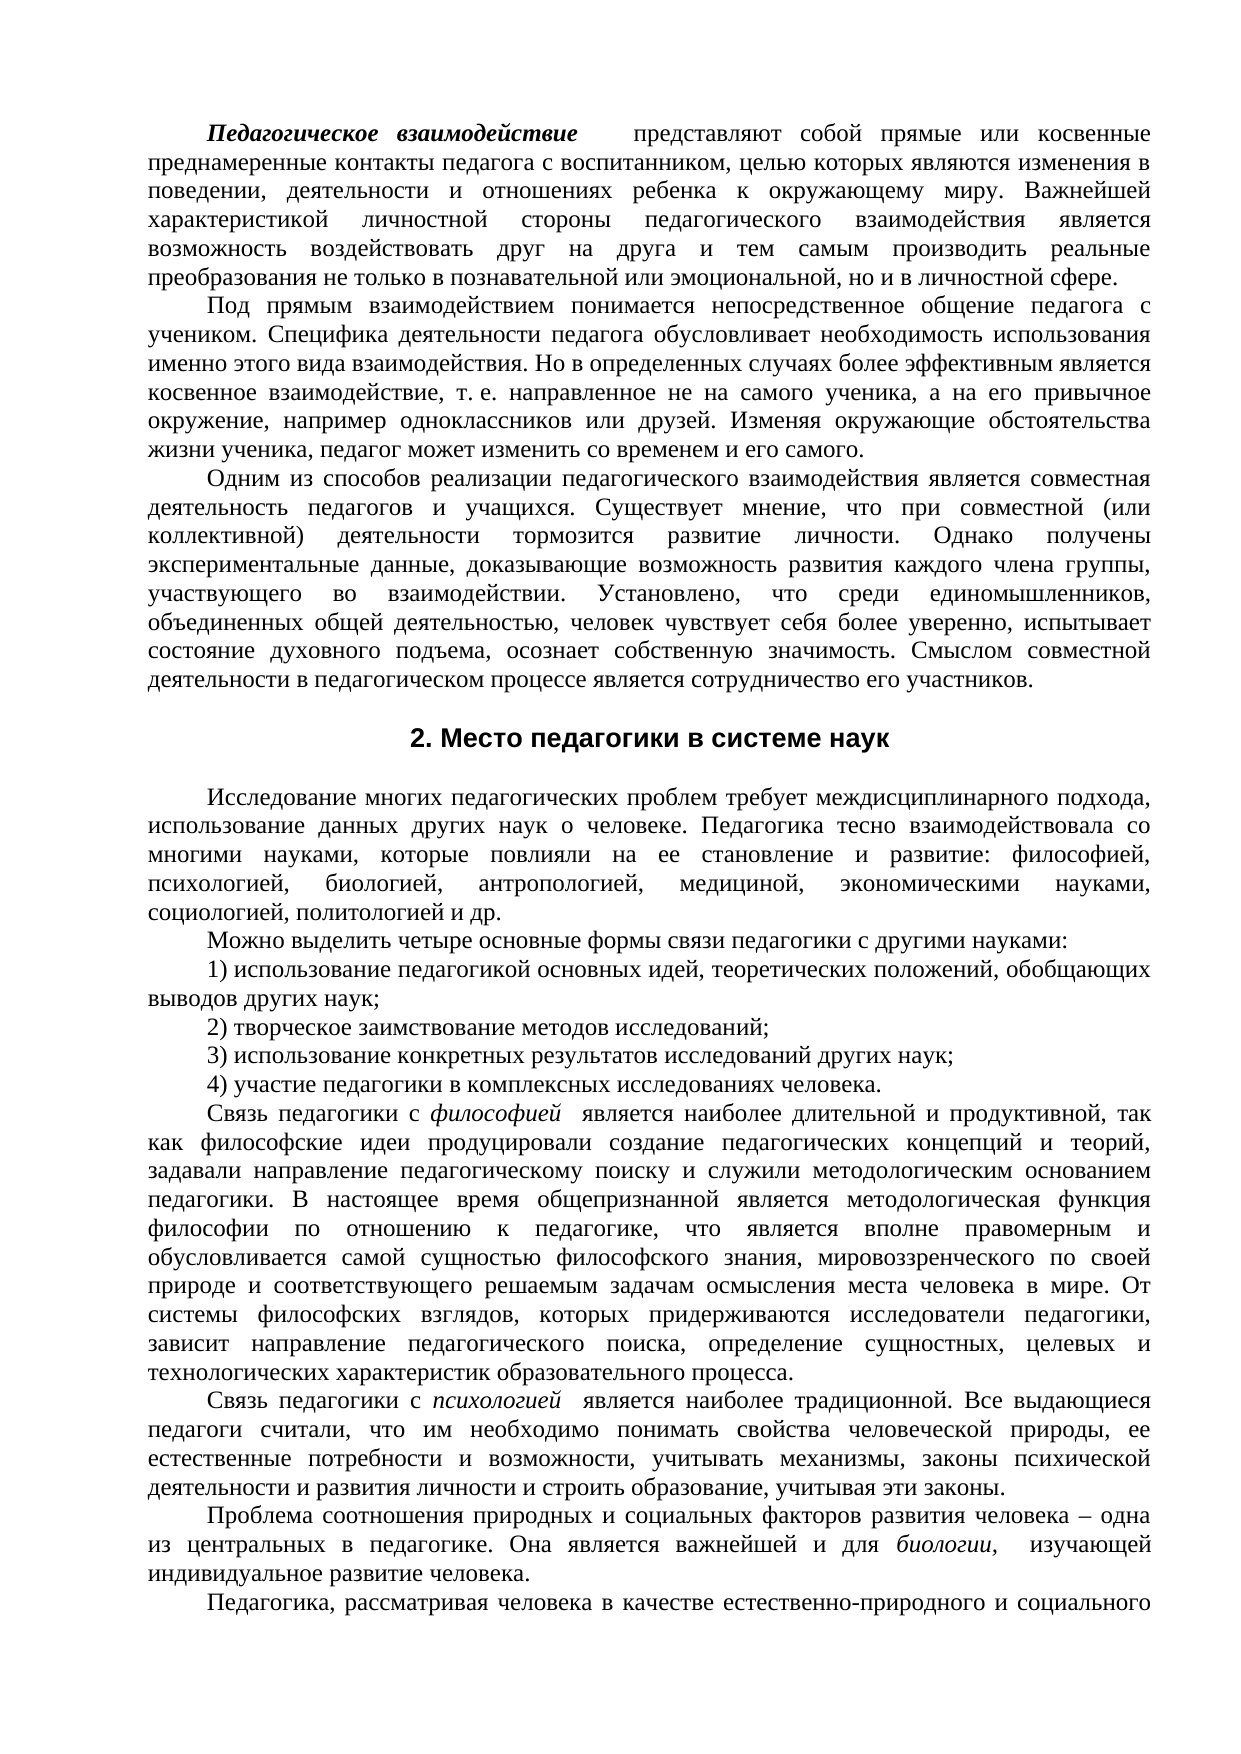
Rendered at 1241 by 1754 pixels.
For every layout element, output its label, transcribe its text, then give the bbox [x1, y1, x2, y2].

text Связь педагогики с философией является наиболее длительной и продуктивной, так как философские идеи продуцировали создание педагогических концепций и теорий, задавали направление педагогическому поиску и служили методологическим основанием педагогики. В настоящее время общепризнанной является методологическая функция философии по отношению к педагогике, что является вполне правомерным и обусловливается самой сущностью философского знания, мировоззренческого по своей природе и соответствующего решаемым задачам осмысления места человека в мире. От системы философских взглядов, которых придерживаются исследователи педагогики, зависит направление педагогического поиска, определение сущностных, целевых и технологических характеристик образовательного процесса. [148, 1098, 1152, 1386]
text 4) участие педагогики в комплексных исследованиях человека. [148, 1069, 1152, 1098]
text Под прямым взаимодействием понимается непосредственное общение педагога с учеником. Специфика деятельности педагога обусловливает необходимость использования именно этого вида взаимодействия. Но в определенных случаях более эффективным является косвенное взаимодействие, т. е. направленное не на самого ученика, а на его привычное окружение, например одноклассников или друзей. Изменяя окружающие обстоятельства жизни ученика, педагог может изменить со временем и его самого. [148, 291, 1152, 463]
text 2) творческое заимствование методов исследований; [148, 1012, 1152, 1041]
text Связь педагогики с психологией является наиболее традиционной. Все выдающиеся педагоги считали, что им необходимо понимать свойства человеческой природы, ее естественные потребности и возможности, учитывать механизмы, законы психической деятельности и развития личности и строить образование, учитывая эти законы. [148, 1386, 1152, 1501]
text Педагогическое взаимодействие представляют собой прямые или косвенные преднамеренные контакты педагога с воспитанником, целью которых являются изменения в поведении, деятельности и отношениях ребенка к окружающему миру. Важнейшей характеристикой личностной стороны педагогического взаимодействия является возможность воздействовать друг на друга и тем самым производить реальные преобразования не только в познавательной или эмоциональной, но и в личностной сфере. [148, 118, 1152, 291]
text Одним из способов реализации педагогического взаимодействия является совместная деятельность педагогов и учащихся. Существует мнение, что при совместной (или коллективной) деятельности тормозится развитие личности. Однако получены экспериментальные данные, доказывающие возможность развития каждого члена группы, участвующего во взаимодействии. Установлено, что среди единомышленников, объединенных общей деятельностью, человек чувствует себя более уверенно, испытывает состояние духовного подъема, осознает собственную значимость. Смыслом совместной деятельности в педагогическом процессе является сотрудничество его участников. [148, 463, 1152, 693]
text Можно выделить четыре основные формы связи педагогики с другими науками: [148, 926, 1152, 954]
text 1) использование педагогикой основных идей, теоретических положений, обобщающих выводов других наук; [148, 954, 1152, 1012]
text Исследование многих педагогических проблем требует междисциплинарного подхода, использование данных других наук о человеке. Педагогика тесно взаимодействовала со многими науками, которые повлияли на ее становление и развитие: философией, психологией, биологией, антропологией, медициной, экономическими науками, социологией, политологией и др. [148, 782, 1152, 926]
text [148, 1587, 1152, 1616]
text 3) использование конкретных результатов исследований других наук; [148, 1041, 1152, 1069]
subtitle 2. Место педагогики в системе наук [148, 722, 1152, 753]
text Проблема соотношения природных и социальных факторов развития человека – одна из центральных в педагогике. Она является важнейшей и для биологии, изучающей индивидуальное развитие человека. [148, 1501, 1152, 1587]
